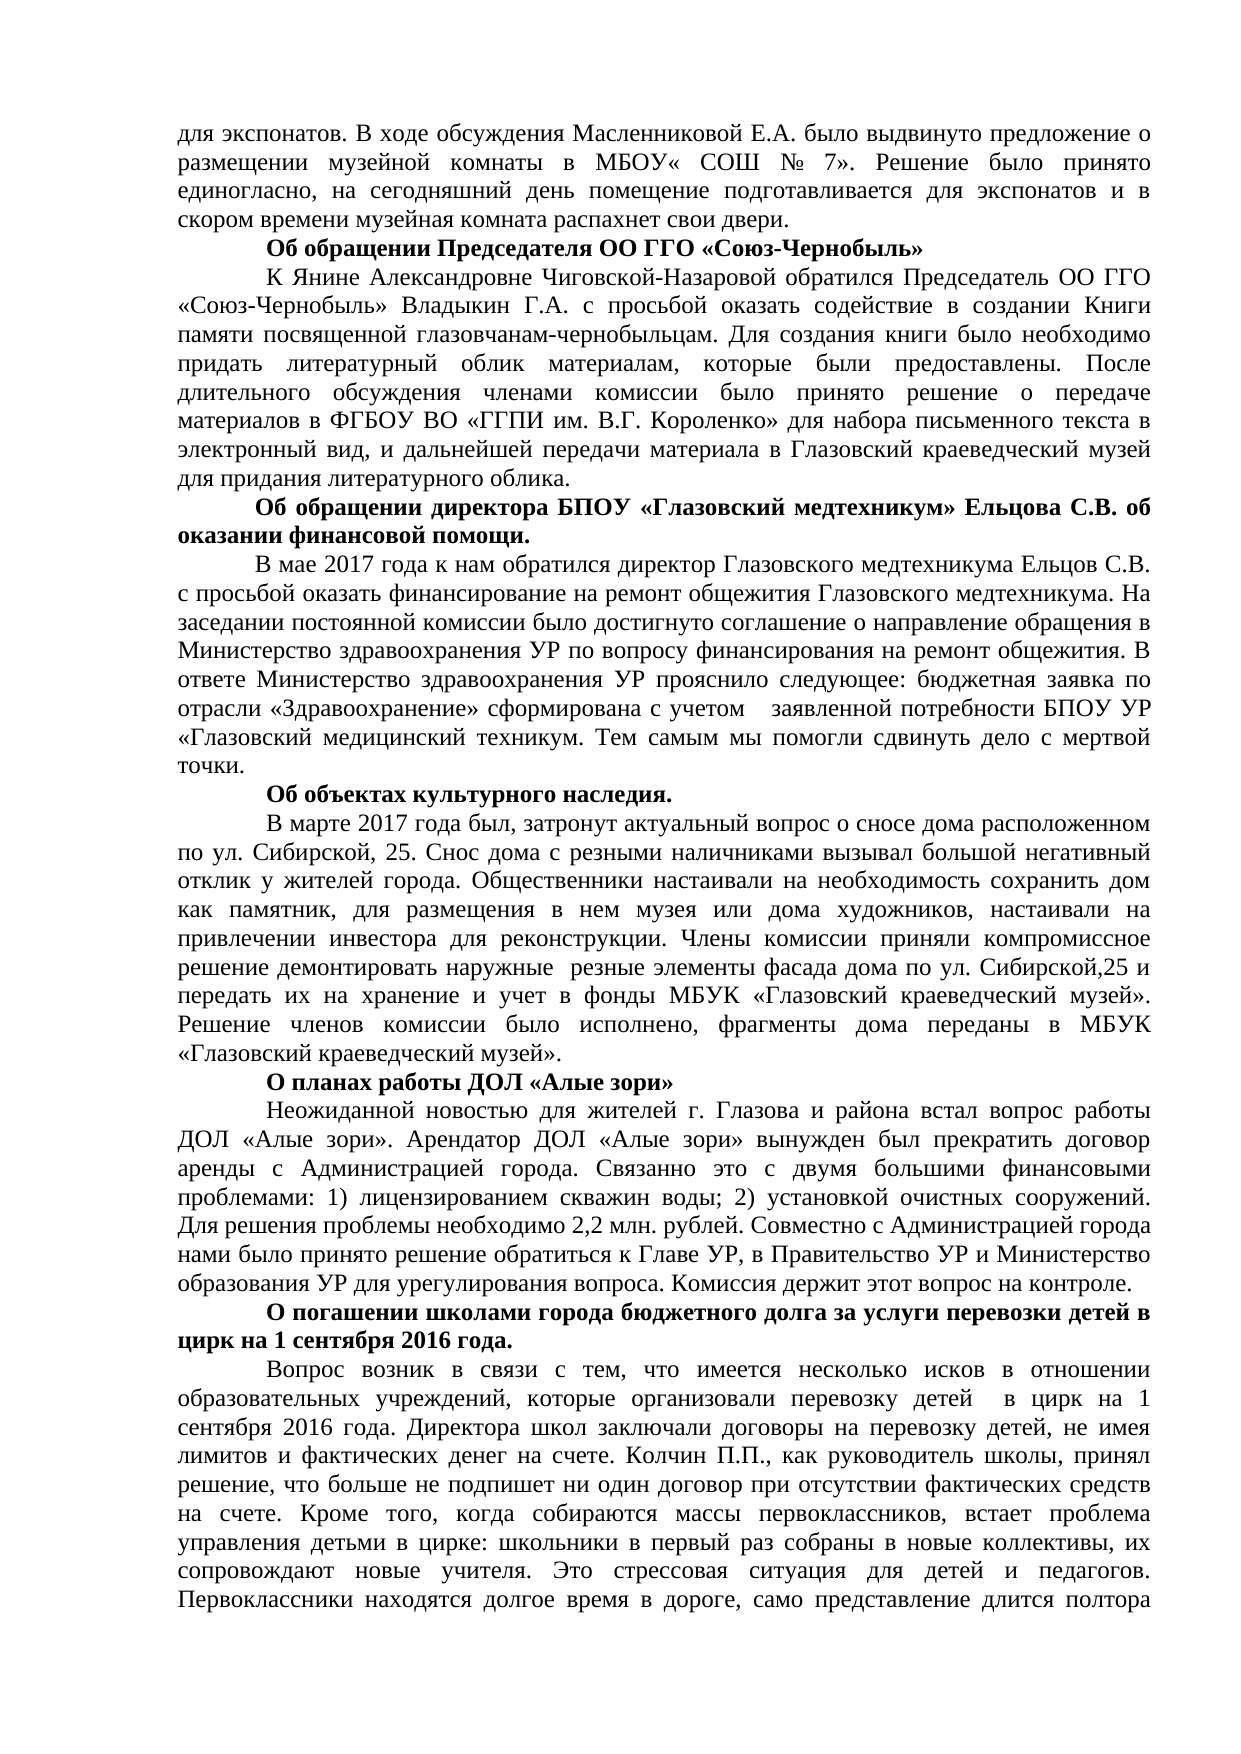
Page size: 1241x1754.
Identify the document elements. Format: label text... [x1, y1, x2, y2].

text Об объектах культурного наследия. [177, 779, 1152, 808]
text О погашении школами города бюджетного долга за услуги перевозки детей в цирк на 1 сентября 2016 года. [177, 1297, 1152, 1354]
text О планах работы ДОЛ «Алые зори» [177, 1067, 1152, 1096]
text Об обращении директора БПОУ «Глазовский медтехникум» Ельцова С.В. об оказании финансовой помощи. [177, 492, 1152, 549]
text В мае 2017 года к нам обратился директор Глазовского медтехникума Ельцов С.В. с просьбой оказать финансирование на ремонт общежития Глазовского медтехникума. На заседании постоянной комиссии было достигнуто соглашение о направление обращения в Министерство здравоохранения УР по вопросу финансирования на ремонт общежития. В ответе Министерство здравоохранения УР прояснило следующее: бюджетная заявка по отрасли «Здравоохранение» сформирована с учетом заявленной потребности БПОУ УР «Глазовский медицинский техникум. Тем самым мы помогли сдвинуть дело с мертвой точки. [177, 549, 1152, 779]
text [177, 1354, 1152, 1613]
text К Янине Александровне Чиговской-Назаровой обратился Председатель ОО ГГО «Союз-Чернобыль» Владыкин Г.А. с просьбой оказать содействие в создании Книги памяти посвященной глазовчанам-чернобыльцам. Для создания книги было необходимо придать литературный облик материалам, которые были предоставлены. После длительного обсуждения членами комиссии было принято решение о передаче материалов в ФГБОУ ВО «ГГПИ им. В.Г. Короленко» для набора письменного текста в электронный вид, и дальнейшей передачи материала в Глазовский краеведческий музей для придания литературного облика. [177, 262, 1152, 492]
text Об обращении Председателя ОО ГГО «Союз-Чернобыль» [177, 233, 1152, 262]
text В марте 2017 года был, затронут актуальный вопрос о сносе дома расположенном по ул. Сибирской, 25. Снос дома с резными наличниками вызывал большой негативный отклик у жителей города. Общественники настаивали на необходимость сохранить дом как памятник, для размещения в нем музея или дома художников, настаивали на привлечении инвестора для реконструкции. Члены комиссии приняли компромиссное решение демонтировать наружные резные элементы фасада дома по ул. Сибирской,25 и передать их на хранение и учет в фонды МБУК «Глазовский краеведческий музей». Решение членов комиссии было исполнено, фрагменты дома переданы в МБУК «Глазовский краеведческий музей». [177, 808, 1152, 1067]
text Неожиданной новостью для жителей г. Глазова и района встал вопрос работы ДОЛ «Алые зори». Арендатор ДОЛ «Алые зори» вынужден был прекратить договор аренды с Администрацией города. Связанно это с двумя большими финансовыми проблемами: 1) лицензированием скважин воды; 2) установкой очистных сооружений. Для решения проблемы необходимо 2,2 млн. рублей. Совместно с Администрацией города нами было принято решение обратиться к Главе УР, в Правительство УР и Министерство образования УР для урегулирования вопроса. Комиссия держит этот вопрос на контроле. [177, 1096, 1152, 1297]
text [177, 118, 1152, 233]
